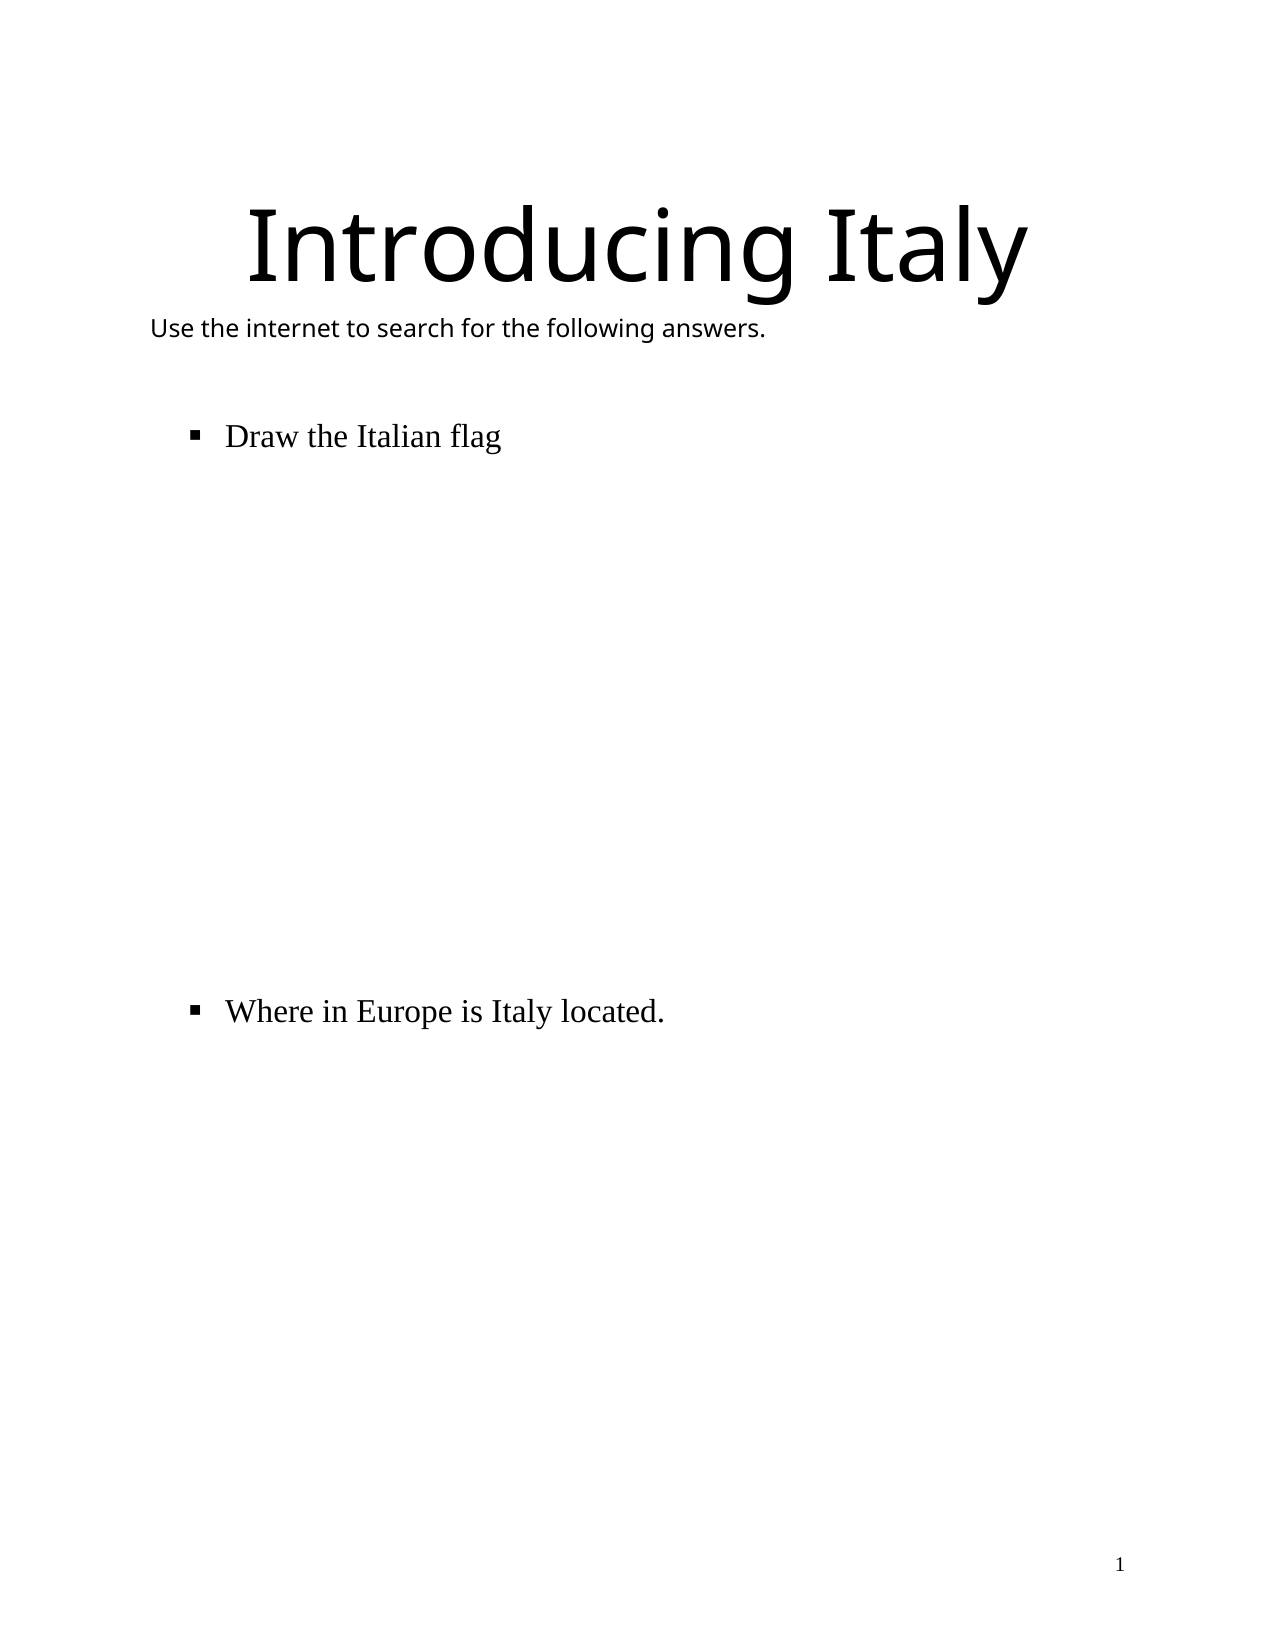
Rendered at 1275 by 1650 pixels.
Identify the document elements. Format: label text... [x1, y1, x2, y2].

text Introducing Italy [150, 174, 1125, 310]
list Draw the Italian flag [187, 417, 1125, 455]
list Where in Europe is Italy located. [187, 992, 1125, 1030]
text Use the internet to search for the following answers. [150, 310, 1125, 344]
